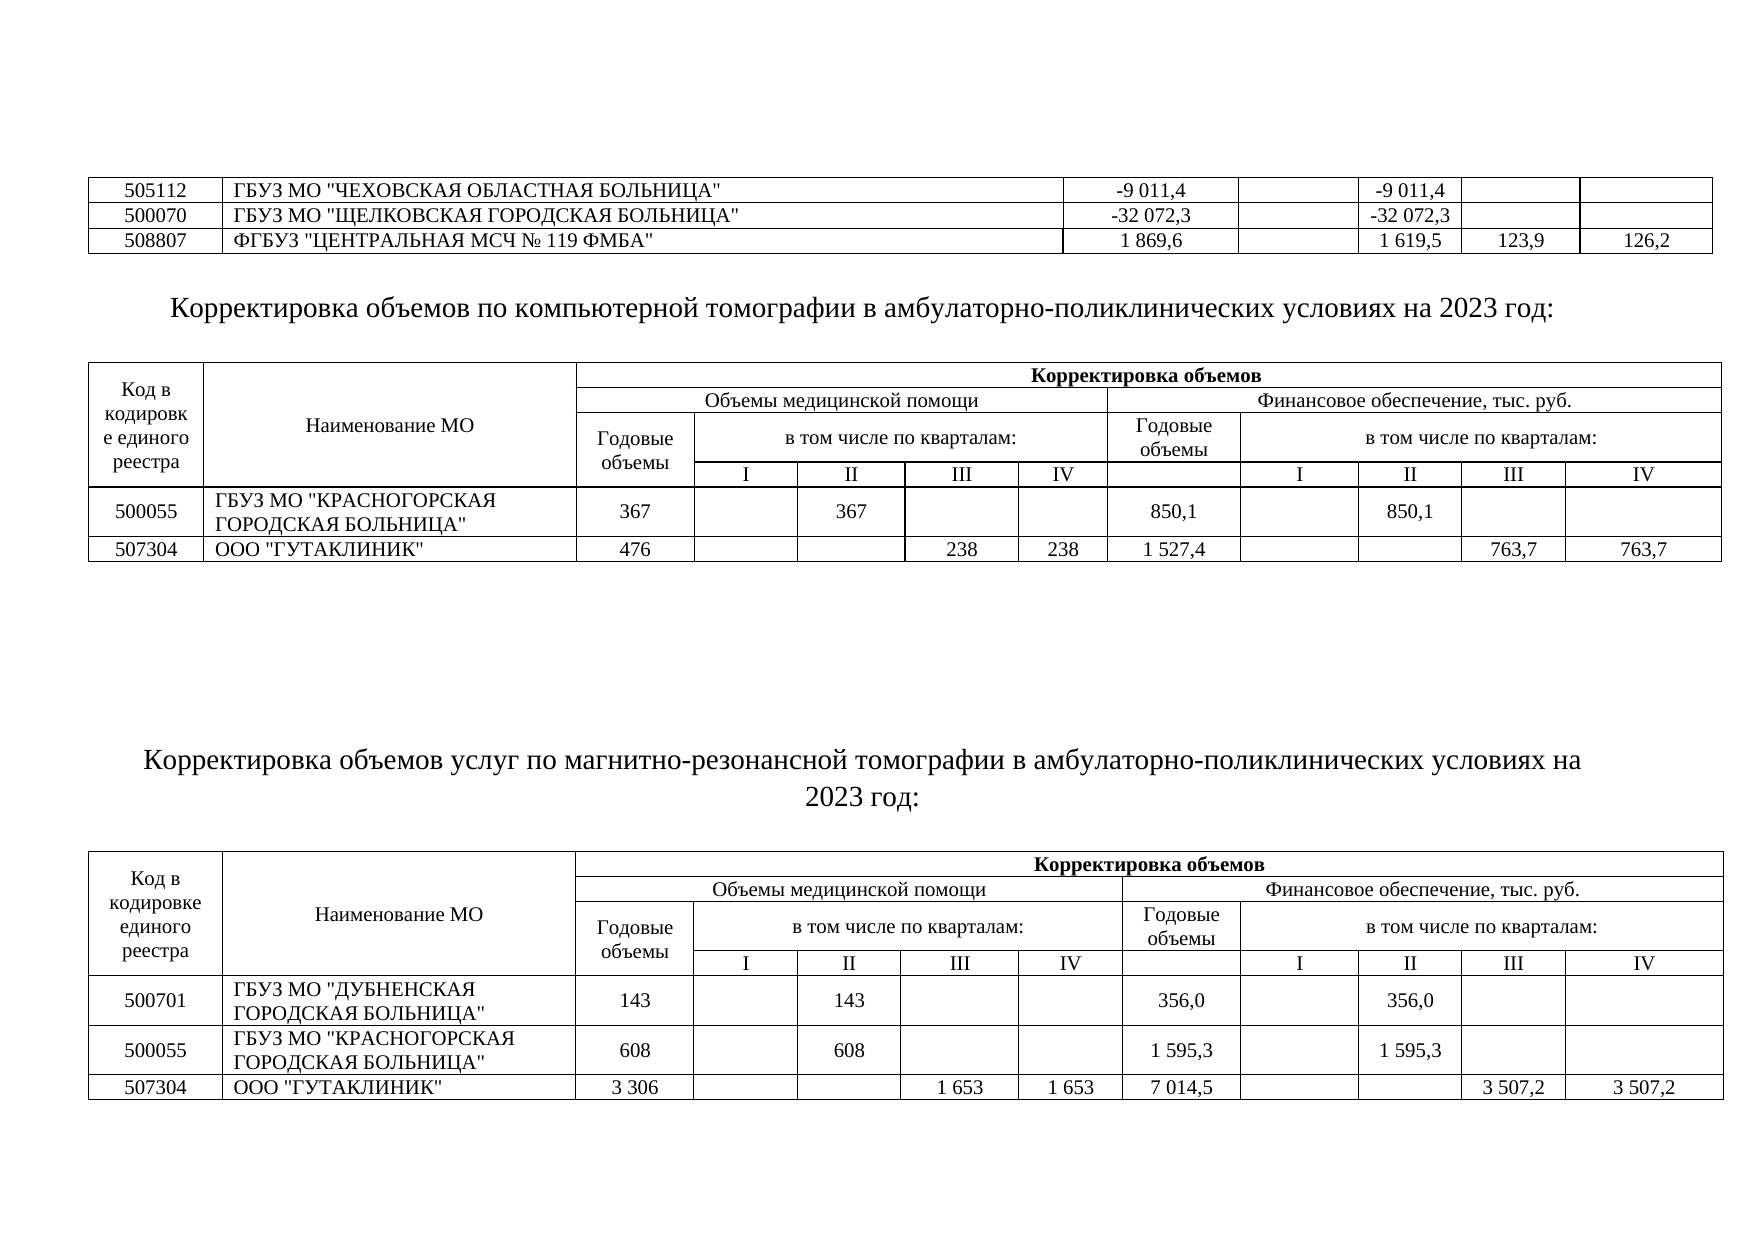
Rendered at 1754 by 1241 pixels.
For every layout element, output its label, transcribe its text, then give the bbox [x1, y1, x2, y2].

table_cell [1359, 1075, 1461, 1099]
table_cell [1462, 1026, 1565, 1074]
table_cell в том числе по кварталам: [695, 413, 1107, 461]
table_cell 850,1 [1108, 488, 1240, 536]
table_cell 508807 [89, 229, 222, 252]
table_cell I [1241, 463, 1358, 486]
table_cell 500070 [89, 203, 222, 227]
table_header Наименование МО [204, 363, 576, 486]
table_cell 608 [576, 1026, 693, 1074]
table_cell [1581, 178, 1712, 202]
table_cell в том числе по кварталам: [694, 902, 1122, 950]
table_cell 367 [577, 488, 694, 536]
table_cell III [901, 951, 1018, 975]
table_cell 238 [1019, 537, 1107, 561]
table_cell II [1359, 463, 1461, 486]
table_cell [1019, 976, 1122, 1024]
table_cell I [1241, 951, 1358, 975]
table_cell [694, 1026, 797, 1074]
table_cell [1019, 1026, 1122, 1074]
table_cell 126,2 [1581, 229, 1712, 252]
table_cell I [695, 463, 797, 486]
table_cell Финансовое обеспечение, тыс. руб. [1123, 877, 1723, 901]
table_cell [1359, 537, 1461, 561]
table_cell 123,9 [1462, 229, 1579, 252]
table_cell Годовые объемы [1108, 413, 1240, 461]
table_cell ООО "ГУТАКЛИНИК" [204, 537, 576, 561]
table_cell [695, 537, 797, 561]
table_cell 763,7 [1566, 537, 1721, 561]
table_cell 507304 [89, 1075, 222, 1099]
table_cell 3 507,2 [1462, 1075, 1565, 1099]
table_cell I [694, 951, 797, 975]
table_cell 476 [577, 537, 694, 561]
table_cell ООО "ГУТАКЛИНИК" [223, 1075, 575, 1099]
table_cell -32 072,3 [1064, 203, 1238, 227]
table_cell в том числе по кварталам: [1241, 413, 1721, 461]
table_cell II [1359, 951, 1461, 975]
table_cell 356,0 [1123, 976, 1240, 1024]
table_cell [1123, 951, 1240, 975]
table_cell ГБУЗ МО "ЩЕЛКОВСКАЯ ГОРОДСКАЯ БОЛЬНИЦА" [223, 203, 1063, 227]
table_cell [1241, 537, 1358, 561]
table_cell [1239, 203, 1358, 227]
table_cell 763,7 [1462, 537, 1565, 561]
table_cell Финансовое обеспечение, тыс. руб. [1108, 388, 1721, 412]
table_cell 507304 [89, 537, 203, 561]
table_cell III [906, 463, 1018, 486]
table_cell 356,0 [1359, 976, 1461, 1024]
table_cell [1462, 488, 1565, 536]
table_cell [798, 537, 904, 561]
table_cell [906, 488, 1018, 536]
table_cell 500055 [89, 488, 203, 536]
table_header Корректировка объемов [577, 363, 1721, 387]
table_header Код в кодировке единого реестра [89, 852, 222, 975]
table_cell [694, 1075, 797, 1099]
table_cell [1241, 1075, 1358, 1099]
table_cell 3 507,2 [1566, 1075, 1723, 1099]
table_cell 1 595,3 [1359, 1026, 1461, 1074]
table_cell [1462, 203, 1579, 227]
table_cell ГБУЗ МО "КРАСНОГОРСКАЯ ГОРОДСКАЯ БОЛЬНИЦА" [204, 488, 576, 536]
table_cell IV [1566, 463, 1721, 486]
table_cell [1239, 229, 1358, 252]
table_cell [1241, 1026, 1358, 1074]
table_cell III [1462, 463, 1565, 486]
table_cell Годовые объемы [1123, 902, 1240, 950]
table_cell 7 014,5 [1123, 1075, 1240, 1099]
table_cell [695, 488, 797, 536]
table_cell [1566, 1026, 1723, 1074]
table_cell 143 [576, 976, 693, 1024]
table_cell Объемы медицинской помощи [577, 388, 1107, 412]
table_cell [901, 1026, 1018, 1074]
table_cell IV [1019, 951, 1122, 975]
table_cell II [798, 463, 904, 486]
table_header Корректировка объемов [576, 852, 1723, 876]
table_cell [1239, 178, 1358, 202]
table_cell 1 869,6 [1064, 229, 1238, 252]
table_cell Объемы медицинской помощи [576, 877, 1122, 901]
table_cell в том числе по кварталам: [1241, 902, 1723, 950]
table_cell ГБУЗ МО "ЧЕХОВСКАЯ ОБЛАСТНАЯ БОЛЬНИЦА" [223, 178, 1063, 202]
table_cell 143 [798, 976, 900, 1024]
table_cell Годовые объемы [576, 902, 693, 975]
table_cell ФГБУЗ "ЦЕНТРАЛЬНАЯ МСЧ № 119 ФМБА" [223, 229, 1062, 252]
table_cell 500055 [89, 1026, 222, 1074]
table_cell [1566, 488, 1721, 536]
table_cell ГБУЗ МО "КРАСНОГОРСКАЯ ГОРОДСКАЯ БОЛЬНИЦА" [223, 1026, 575, 1074]
table_header Наименование МО [223, 852, 575, 975]
text Корректировка объемов услуг по магнитно-резонансной томографии в амбулаторно-поликлинических условиях на 2023 год: [89, 742, 1636, 812]
table_cell [1241, 488, 1358, 536]
table_cell [1462, 976, 1565, 1024]
table_cell IV [1566, 951, 1723, 975]
table_cell IV [1019, 463, 1107, 486]
table_header Код в кодировке единого реестра [89, 363, 203, 486]
table_cell III [1462, 951, 1565, 975]
table_cell 1 595,3 [1123, 1026, 1240, 1074]
table_cell [1462, 178, 1579, 202]
table_cell [1581, 203, 1712, 227]
table_cell 505112 [89, 178, 222, 202]
table_cell 1 653 [1019, 1075, 1122, 1099]
table_cell 367 [798, 488, 904, 536]
text Корректировка объемов по компьютерной томографии в амбулаторно-поликлинических условиях на 2023 год: [89, 290, 1636, 323]
table_cell 238 [906, 537, 1018, 561]
table_cell -9 011,4 [1064, 178, 1238, 202]
table_cell [694, 976, 797, 1024]
table_cell 3 306 [576, 1075, 693, 1099]
table_cell II [798, 951, 900, 975]
table_cell [1241, 976, 1358, 1024]
table_cell 608 [798, 1026, 900, 1074]
table_cell [901, 976, 1018, 1024]
table_cell 1 653 [901, 1075, 1018, 1099]
table_cell 500701 [89, 976, 222, 1024]
table_cell [798, 1075, 900, 1099]
table_cell [1108, 463, 1240, 486]
table_cell [1566, 976, 1723, 1024]
table_cell -32 072,3 [1359, 203, 1461, 227]
table_cell 1 619,5 [1359, 229, 1461, 252]
table_cell 850,1 [1359, 488, 1461, 536]
table_cell Годовые объемы [577, 413, 694, 486]
table_cell ГБУЗ МО "ДУБНЕНСКАЯ ГОРОДСКАЯ БОЛЬНИЦА" [223, 976, 575, 1024]
table_cell 1 527,4 [1108, 537, 1240, 561]
table_cell [1019, 488, 1107, 536]
table_cell -9 011,4 [1359, 178, 1461, 202]
